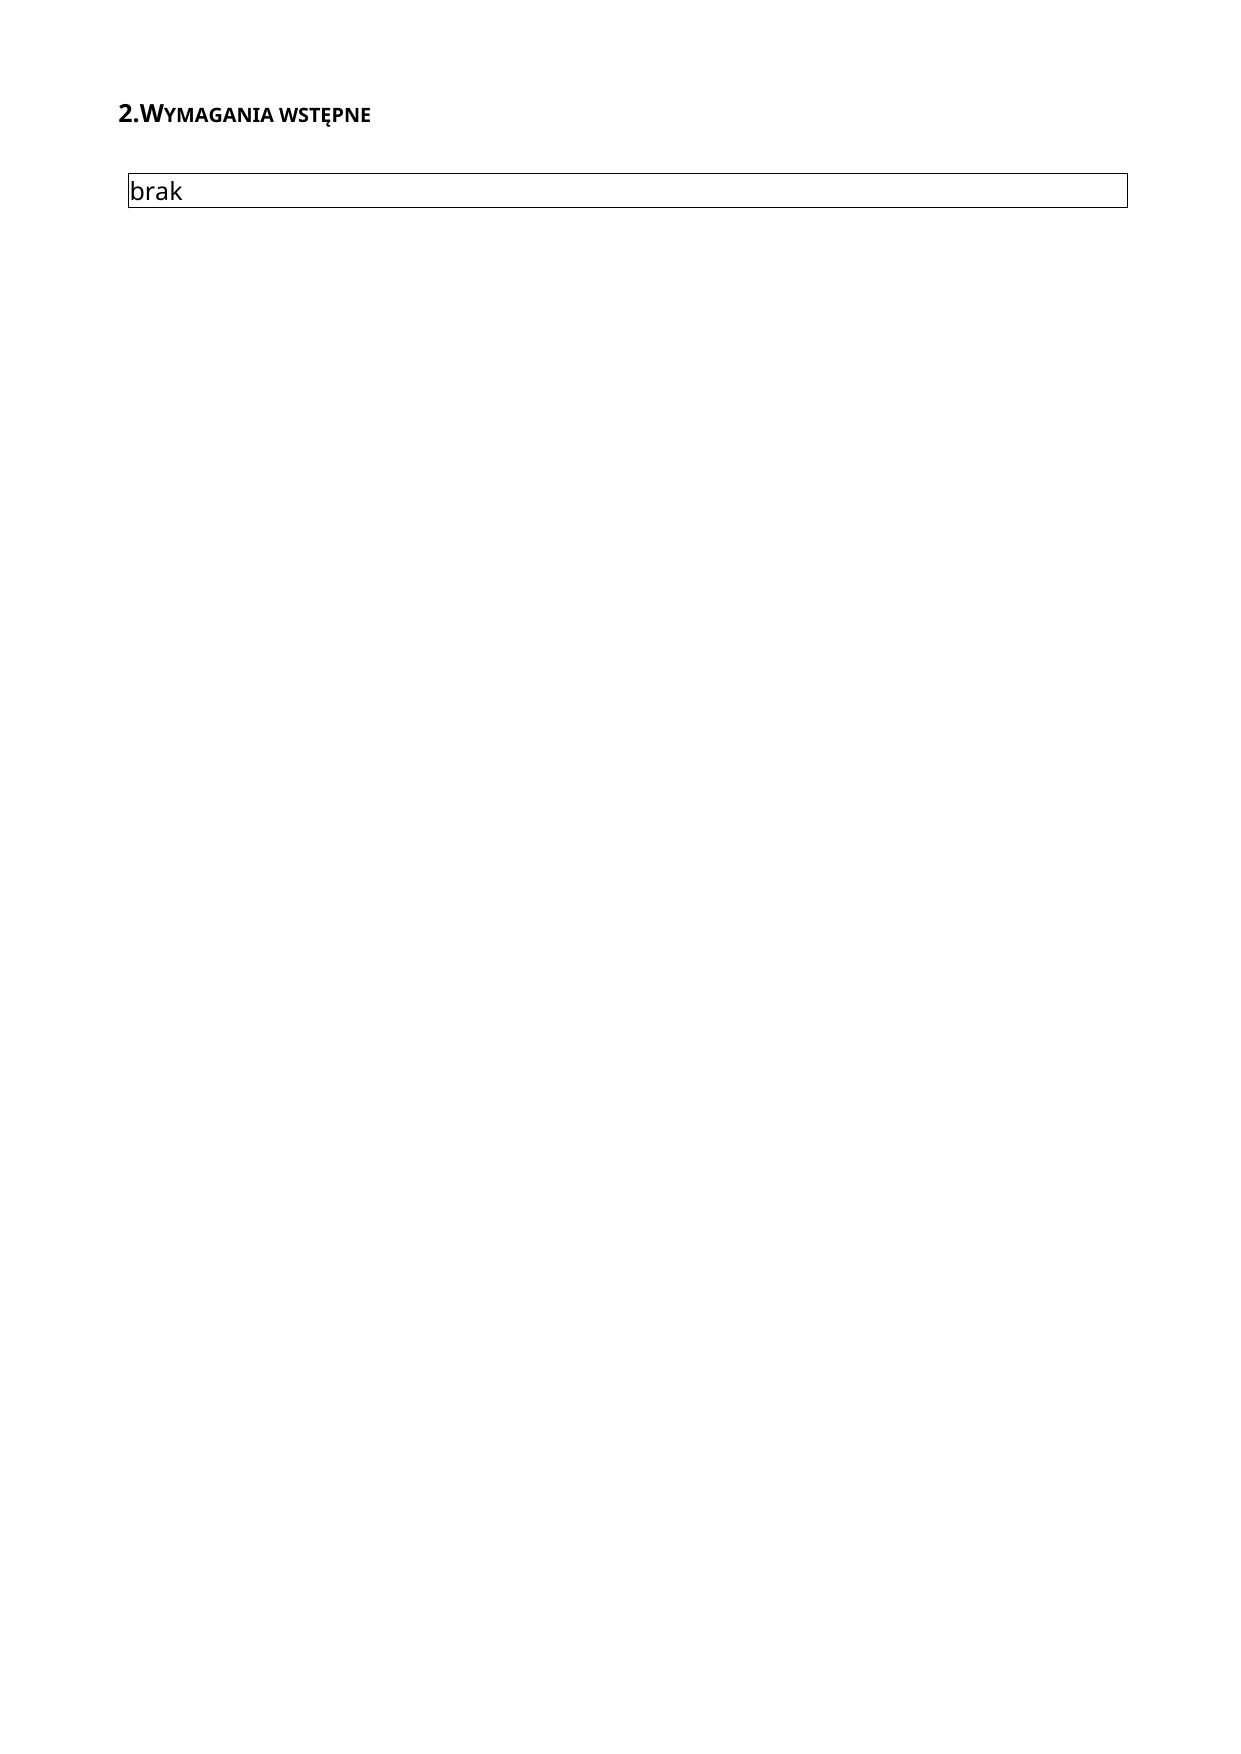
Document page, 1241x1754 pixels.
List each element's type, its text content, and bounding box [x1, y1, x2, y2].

text brak [129, 174, 1127, 207]
subtitle 2.WYMAGANIA WSTĘPNE [118, 96, 1128, 130]
